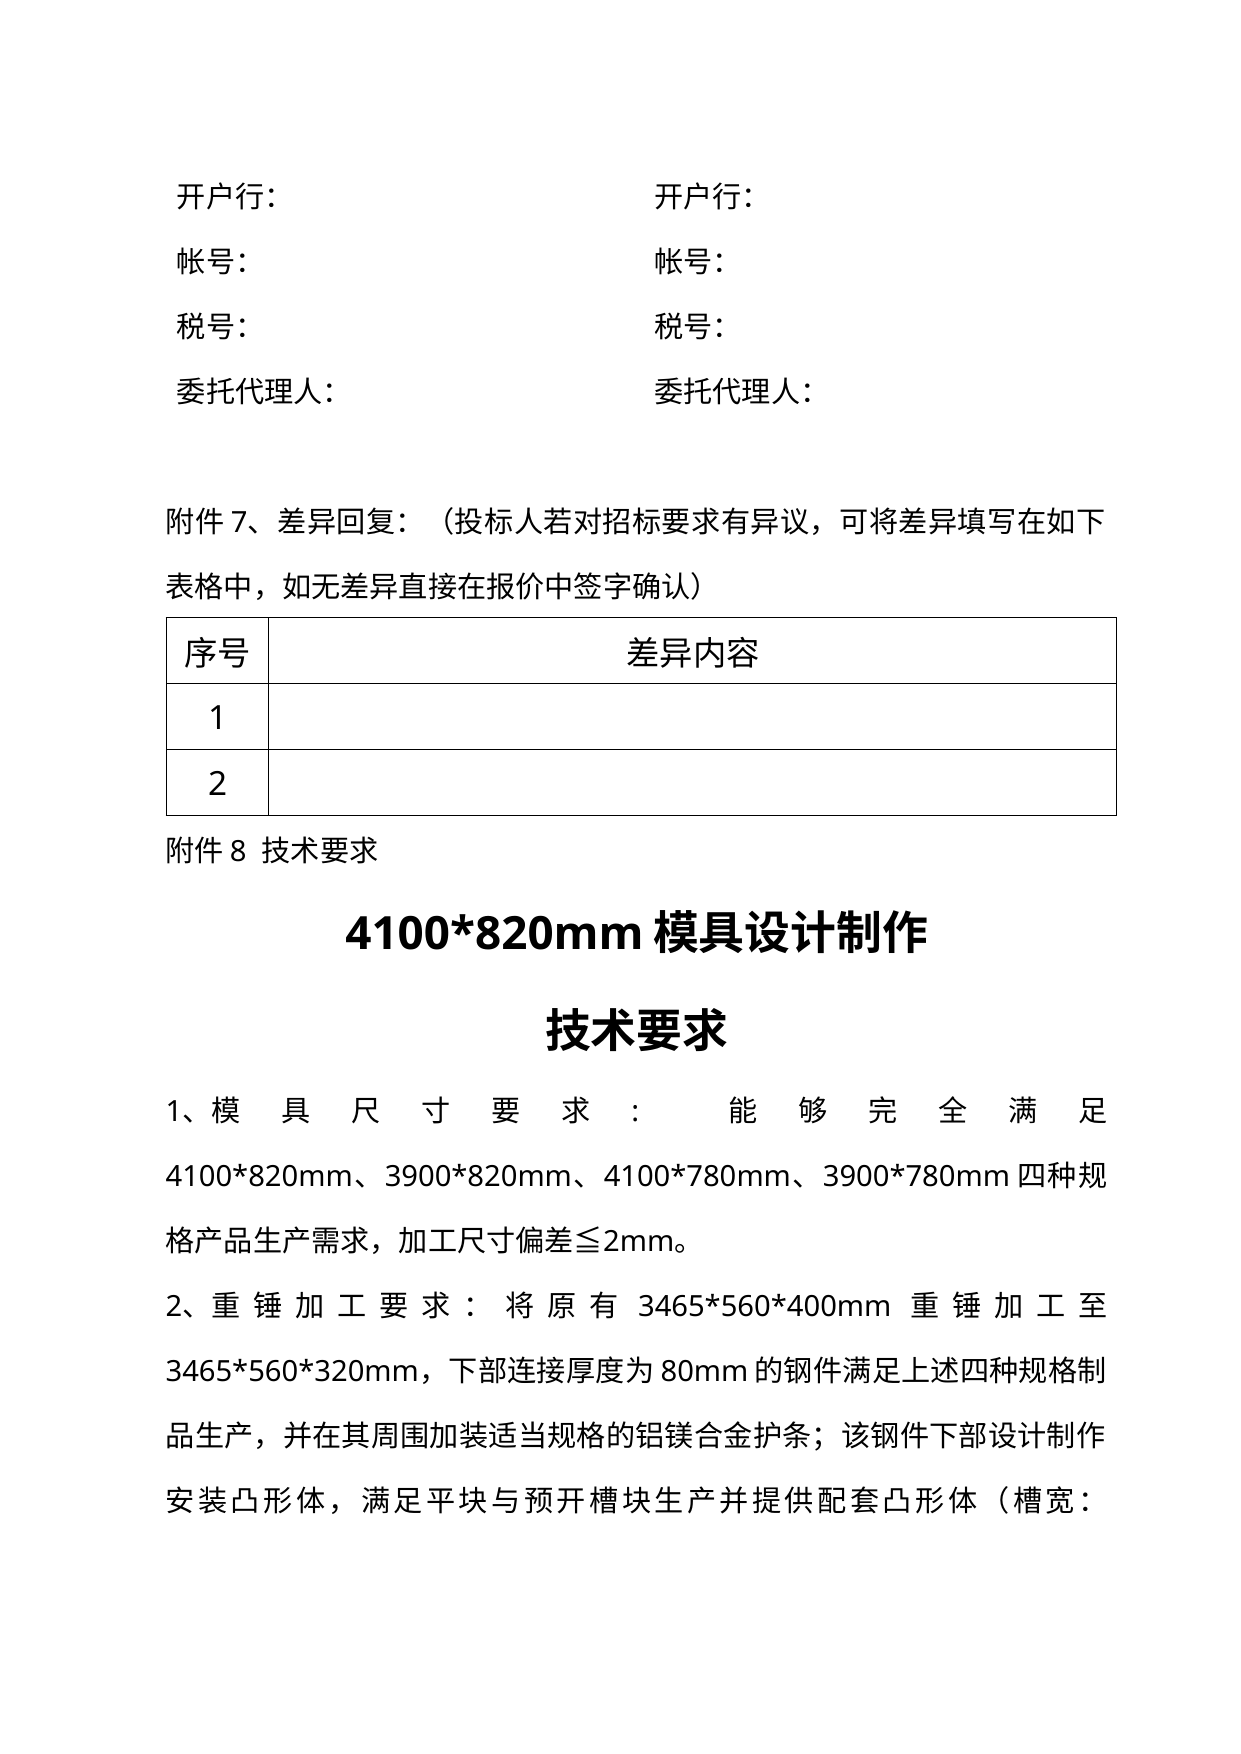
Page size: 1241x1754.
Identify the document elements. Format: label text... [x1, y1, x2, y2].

text 附件8 技术要求 [165, 816, 1107, 881]
table_cell [269, 684, 1116, 749]
text 技术要求 [165, 979, 1107, 1076]
list 模具尺寸要求: 能够完全满足4100*820mm、3900*820mm、4100*780mm、3900*780mm四种规格产品生产需求，加工尺寸偏差≦2mm。 [165, 1076, 1107, 1271]
table_header 差异内容 [269, 618, 1116, 683]
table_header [165, 162, 643, 422]
table_cell 1 [167, 684, 268, 749]
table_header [643, 162, 1142, 422]
text 4100*820mm模具设计制作 [165, 881, 1107, 979]
table_cell 2 [167, 750, 268, 815]
table_header 序号 [167, 618, 268, 683]
text 附件7、差异回复：（投标人若对招标要求有异议，可将差异填写在如下表格中，如无差异直接在报价中签字确认） [165, 487, 1107, 617]
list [165, 1271, 1107, 1531]
table_cell [269, 750, 1116, 815]
